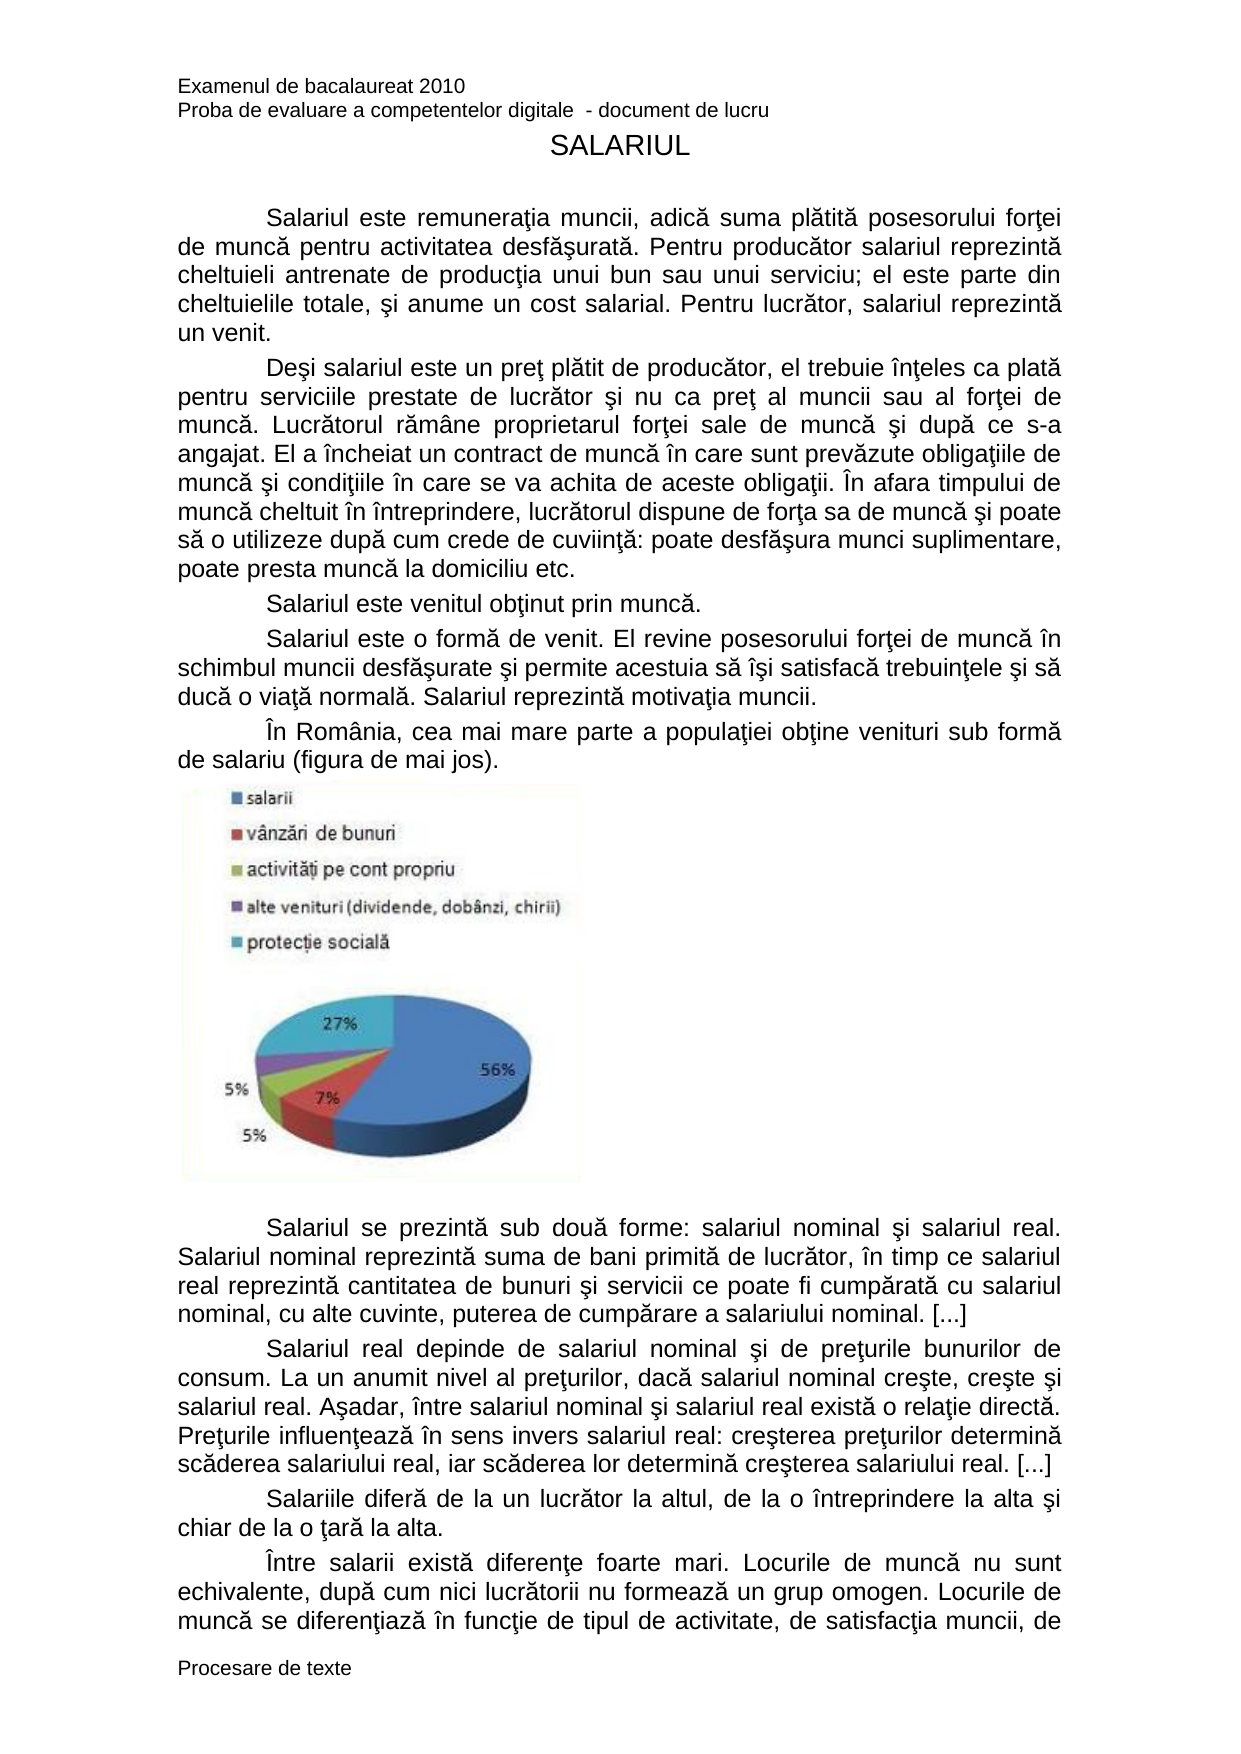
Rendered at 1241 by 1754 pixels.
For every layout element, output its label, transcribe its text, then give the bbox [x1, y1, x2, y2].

text Salariul real depinde de salariul nominal şi de preţurile bunurilor de consum. La un anumit nivel al preţurilor, dacă salariul nominal creşte, creşte şi salariul real. Aşadar, între salariul nominal şi salariul real există o relaţie directă. Preţurile influenţează în sens invers salariul real: creşterea preţurilor determină scăderea salariului real, iar scăderea lor determină creşterea salariului real. [...] [177, 1334, 1063, 1478]
text Salariul este o formă de venit. El revine posesorului forţei de muncă în schimbul muncii desfăşurate şi permite acestuia să îşi satisfacă trebuinţele şi să ducă o viaţă normală. Salariul reprezintă motivaţia muncii. [177, 624, 1063, 710]
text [177, 1548, 1063, 1634]
text Salariul se prezintă sub două forme: salariul nominal şi salariul real. Salariul nominal reprezintă suma de bani primită de lucrător, în timp ce salariul real reprezintă cantitatea de bunuri şi servicii ce poate fi cumpărată cu salariul nominal, cu alte cuvinte, puterea de cumpărare a salariului nominal. [...] [177, 1213, 1063, 1328]
text Salariul este venitul obţinut prin muncă. [177, 589, 1063, 618]
picture [177, 774, 592, 1189]
text Salariul este remuneraţia muncii, adică suma plătită posesorului forţei de muncă pentru activitatea desfăşurată. Pentru producător salariul reprezintă cheltuieli antrenate de producţia unui bun sau unui serviciu; el este parte din cheltuielile totale, şi anume un cost salarial. Pentru lucrător, salariul reprezintă un venit. [177, 203, 1063, 347]
text Deşi salariul este un preţ plătit de producător, el trebuie înţeles ca plată pentru serviciile prestate de lucrător şi nu ca preţ al muncii sau al forţei de muncă. Lucrătorul rămâne proprietarul forţei sale de muncă şi după ce s-a angajat. El a încheiat un contract de muncă în care sunt prevăzute obligaţiile de muncă şi condiţiile în care se va achita de aceste obligaţii. În afara timpului de muncă cheltuit în întreprindere, lucrătorul dispune de forţa sa de muncă şi poate să o utilizeze după cum crede de cuviinţă: poate desfăşura munci suplimentare, poate presta muncă la domiciliu etc. [177, 353, 1063, 583]
text Salariile diferă de la un lucrător la altul, de la o întreprindere la alta şi chiar de la o ţară la alta. [177, 1484, 1063, 1542]
text În România, cea mai mare parte a populaţiei obţine venituri sub formă de salariu (figura de mai jos). [177, 717, 1063, 774]
text SALARIUL [177, 128, 1063, 162]
